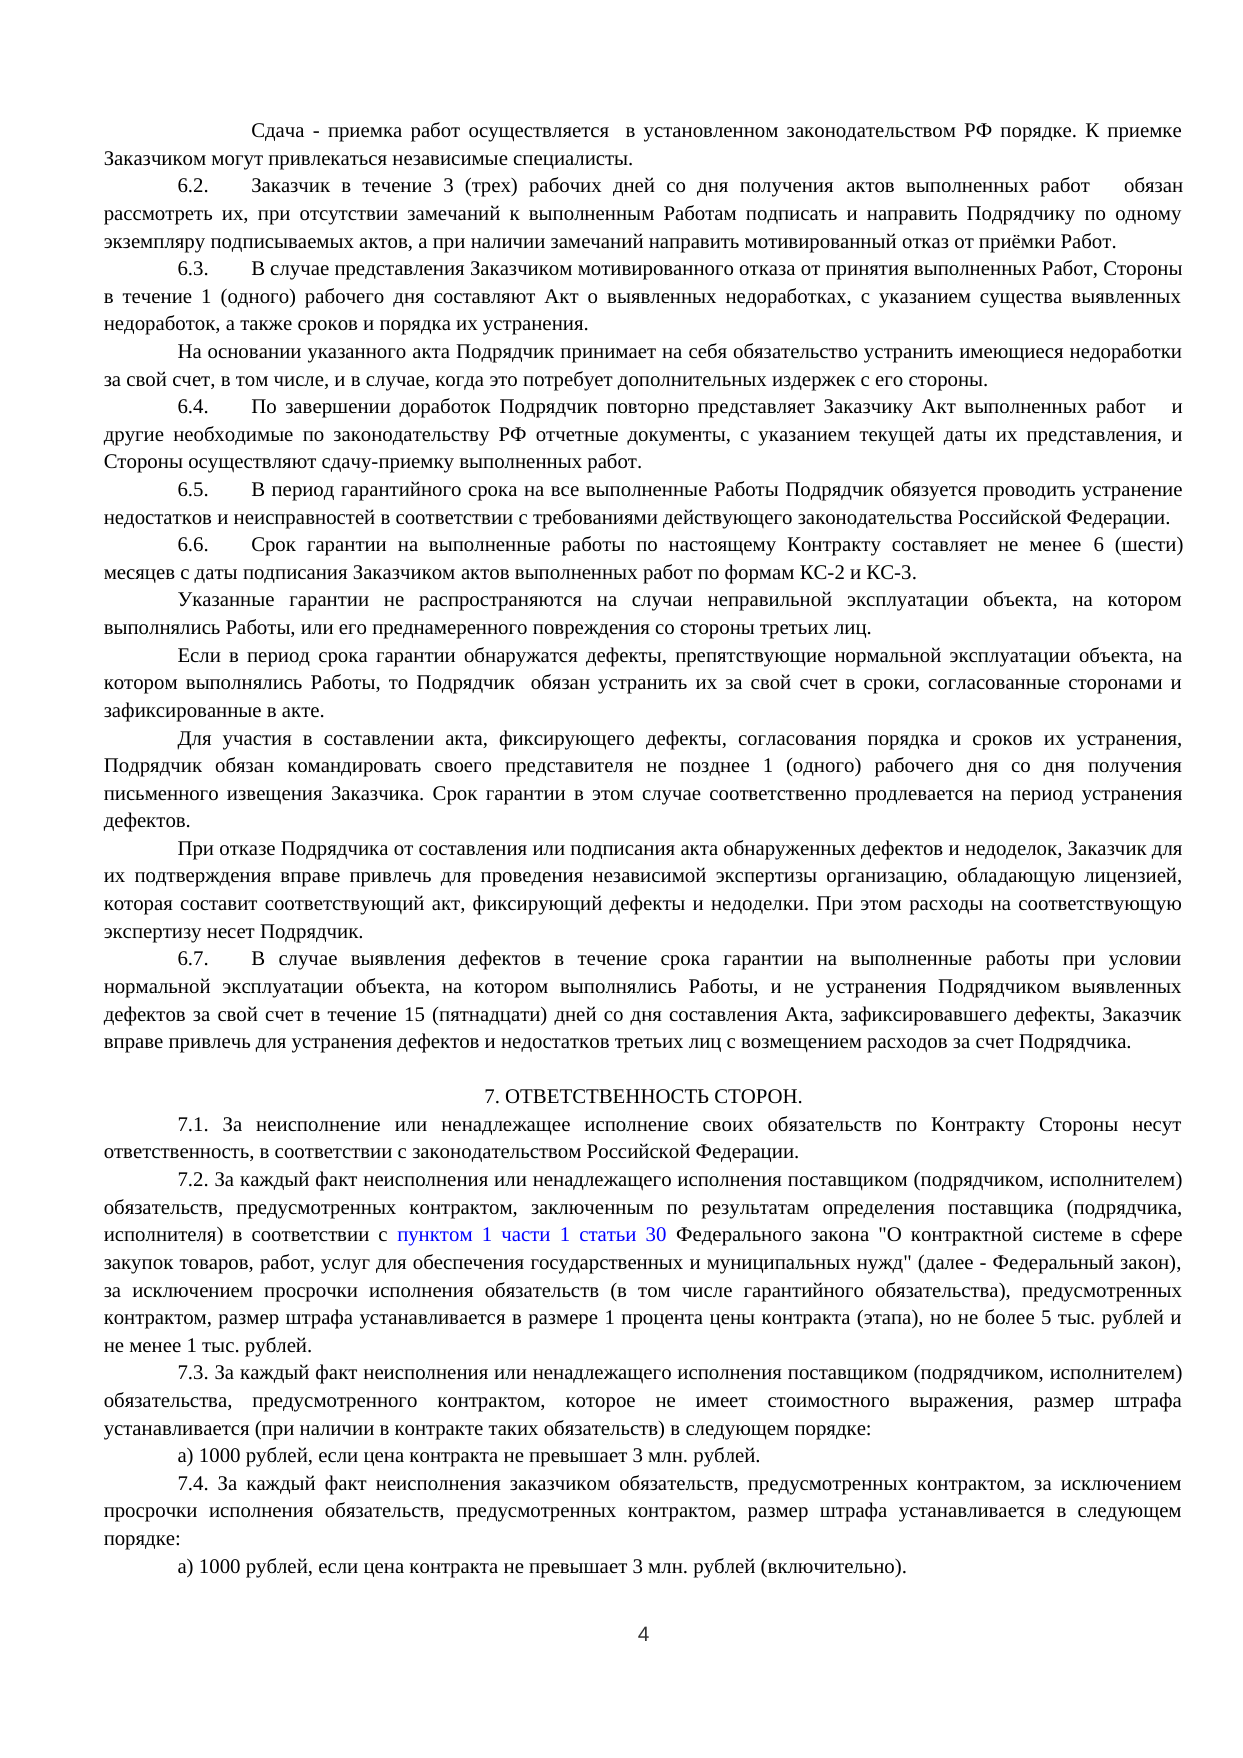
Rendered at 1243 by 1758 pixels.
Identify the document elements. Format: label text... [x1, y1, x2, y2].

text На основании указанного акта Подрядчик принимает на себя обязательство устранить имеющиеся недоработки за свой счет, в том числе, и в случае, когда это потребует дополнительных издержек с его стороны. [103, 339, 1183, 391]
text 6.3. В случае представления Заказчиком мотивированного отказа от принятия выполненных Работ, Стороны в течение 1 (одного) рабочего дня составляют Акт о выявленных недоработках, с указанием существа выявленных недоработок, а также сроков и порядка их устранения. [103, 256, 1183, 335]
text 6.6. Срок гарантии на выполненные работы по настоящему Контракту составляет не менее 6 (шести) месяцев с даты подписания Заказчиком актов выполненных работ по формам КС-2 и КС-3. [103, 532, 1183, 584]
text 7.4. За каждый факт неисполнения заказчиком обязательств, предусмотренных контрактом, за исключением просрочки исполнения обязательств, предусмотренных контрактом, размер штрафа устанавливается в следующем порядке: [103, 1471, 1183, 1550]
text 7.1. За неисполнение или ненадлежащее исполнение своих обязательств по Контракту Стороны несут ответственность, в соответствии с законодательством Российской Федерации. [103, 1112, 1183, 1163]
text 6.2. Заказчик в течение 3 (трех) рабочих дней со дня получения актов выполненных работ обязан рассмотреть их, при отсутствии замечаний к выполненным Работам подписать и направить Подрядчику по одному экземпляру подписываемых актов, а при наличии замечаний направить мотивированный отказ от приёмки Работ. [103, 173, 1183, 253]
text 7. ОТВЕТСТВЕННОСТЬ СТОРОН. [103, 1084, 1183, 1108]
text 6.7. В случае выявления дефектов в течение срока гарантии на выполненные работы при условии нормальной эксплуатации объекта, на котором выполнялись Работы, и не устранения Подрядчиком выявленных дефектов за свой счет в течение 15 (пятнадцати) дней со дня составления Акта, зафиксировавшего дефекты, Заказчик вправе привлечь для устранения дефектов и недостатков третьих лиц с возмещением расходов за счет Подрядчика. [103, 946, 1183, 1053]
text Если в период срока гарантии обнаружатся дефекты, препятствующие нормальной эксплуатации объекта, на котором выполнялись Работы, то Подрядчик обязан устранить их за свой счет в сроки, согласованные сторонами и зафиксированные в акте. [103, 643, 1183, 722]
text Указанные гарантии не распространяются на случаи неправильной эксплуатации объекта, на котором выполнялись Работы, или его преднамеренного повреждения со стороны третьих лиц. [103, 587, 1183, 639]
text а) 1000 рублей, если цена контракта не превышает 3 млн. рублей. [103, 1443, 1183, 1467]
text Сдача - приемка работ осуществляется в установленном законодательством РФ порядке. К приемке Заказчиком могут привлекаться независимые специалисты. [103, 118, 1183, 170]
text 6.5. В период гарантийного срока на все выполненные Работы Подрядчик обязуется проводить устранение недостатков и неисправностей в соответствии с требованиями действующего законодательства Российской Федерации. [103, 477, 1183, 529]
text 7.2. За каждый факт неисполнения или ненадлежащего исполнения поставщиком (подрядчиком, исполнителем) обязательств, предусмотренных контрактом, заключенным по результатам определения поставщика (подрядчика, исполнителя) в соответствии с пунктом 1 части 1 статьи 30 Федерального закона "О контрактной системе в сфере закупок товаров, работ, услуг для обеспечения государственных и муниципальных нужд" (далее - Федеральный закон), за исключением просрочки исполнения обязательств (в том числе гарантийного обязательства), предусмотренных контрактом, размер штрафа устанавливается в размере 1 процента цены контракта (этапа), но не более 5 тыс. рублей и не менее 1 тыс. рублей. [103, 1167, 1183, 1357]
text 6.4. По завершении доработок Подрядчик повторно представляет Заказчику Акт выполненных работ и другие необходимые по законодательству РФ отчетные документы, с указанием текущей даты их представления, и Стороны осуществляют сдачу-приемку выполненных работ. [103, 394, 1183, 473]
text При отказе Подрядчика от составления или подписания акта обнаруженных дефектов и недоделок, Заказчик для их подтверждения вправе привлечь для проведения независимой экспертизы организацию, обладающую лицензией, которая составит соответствующий акт, фиксирующий дефекты и недоделки. При этом расходы на соответствующую экспертизу несет Подрядчик. [103, 836, 1183, 943]
text Для участия в составлении акта, фиксирующего дефекты, согласования порядка и сроков их устранения, Подрядчик обязан командировать своего представителя не позднее 1 (одного) рабочего дня со дня получения письменного извещения Заказчика. Срок гарантии в этом случае соответственно продлевается на период устранения дефектов. [103, 725, 1183, 832]
text а) 1000 рублей, если цена контракта не превышает 3 млн. рублей (включительно). [103, 1553, 1183, 1578]
text 7.3. За каждый факт неисполнения или ненадлежащего исполнения поставщиком (подрядчиком, исполнителем) обязательства, предусмотренного контрактом, которое не имеет стоимостного выражения, размер штрафа устанавливается (при наличии в контракте таких обязательств) в следующем порядке: [103, 1360, 1183, 1439]
